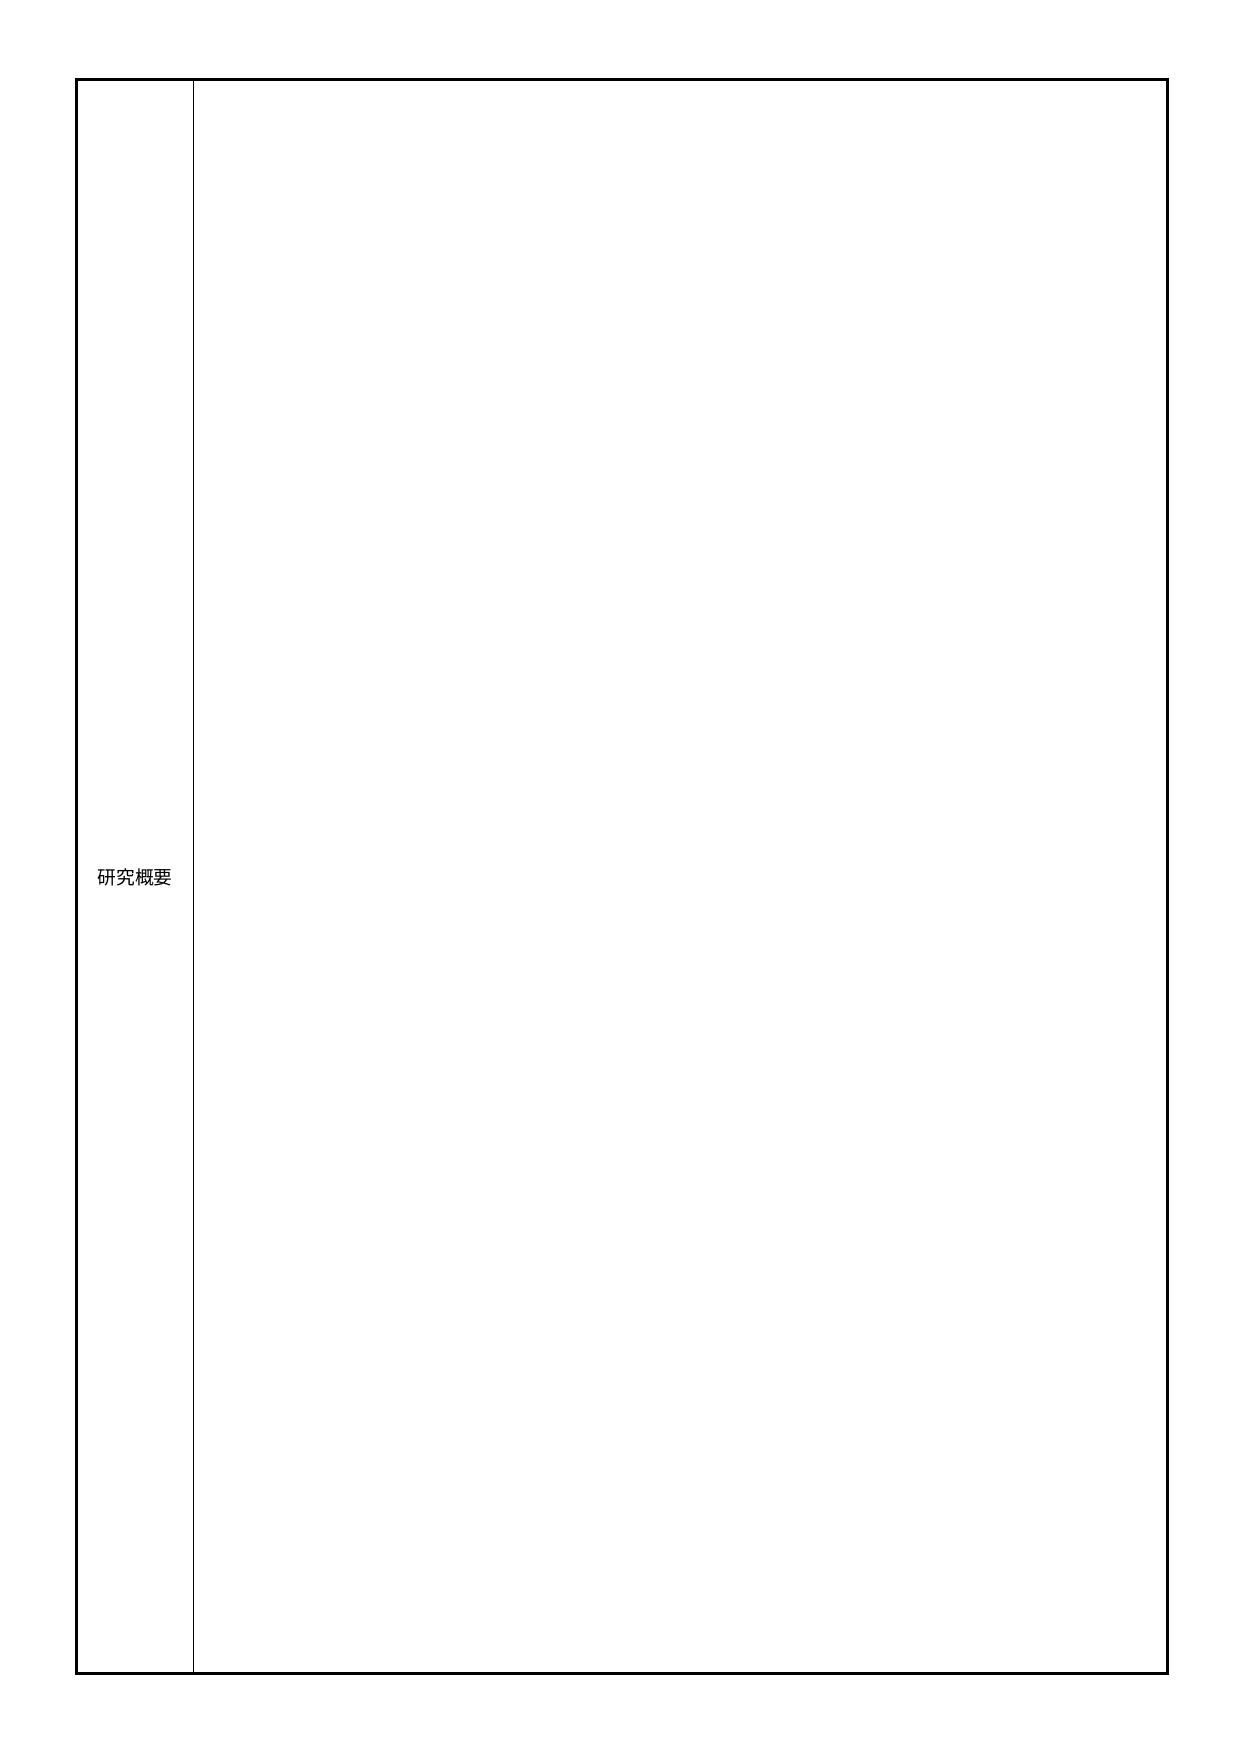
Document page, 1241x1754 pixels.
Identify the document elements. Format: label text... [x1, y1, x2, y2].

table_cell [194, 81, 1166, 1672]
table_cell 研究概要 [78, 81, 193, 1672]
